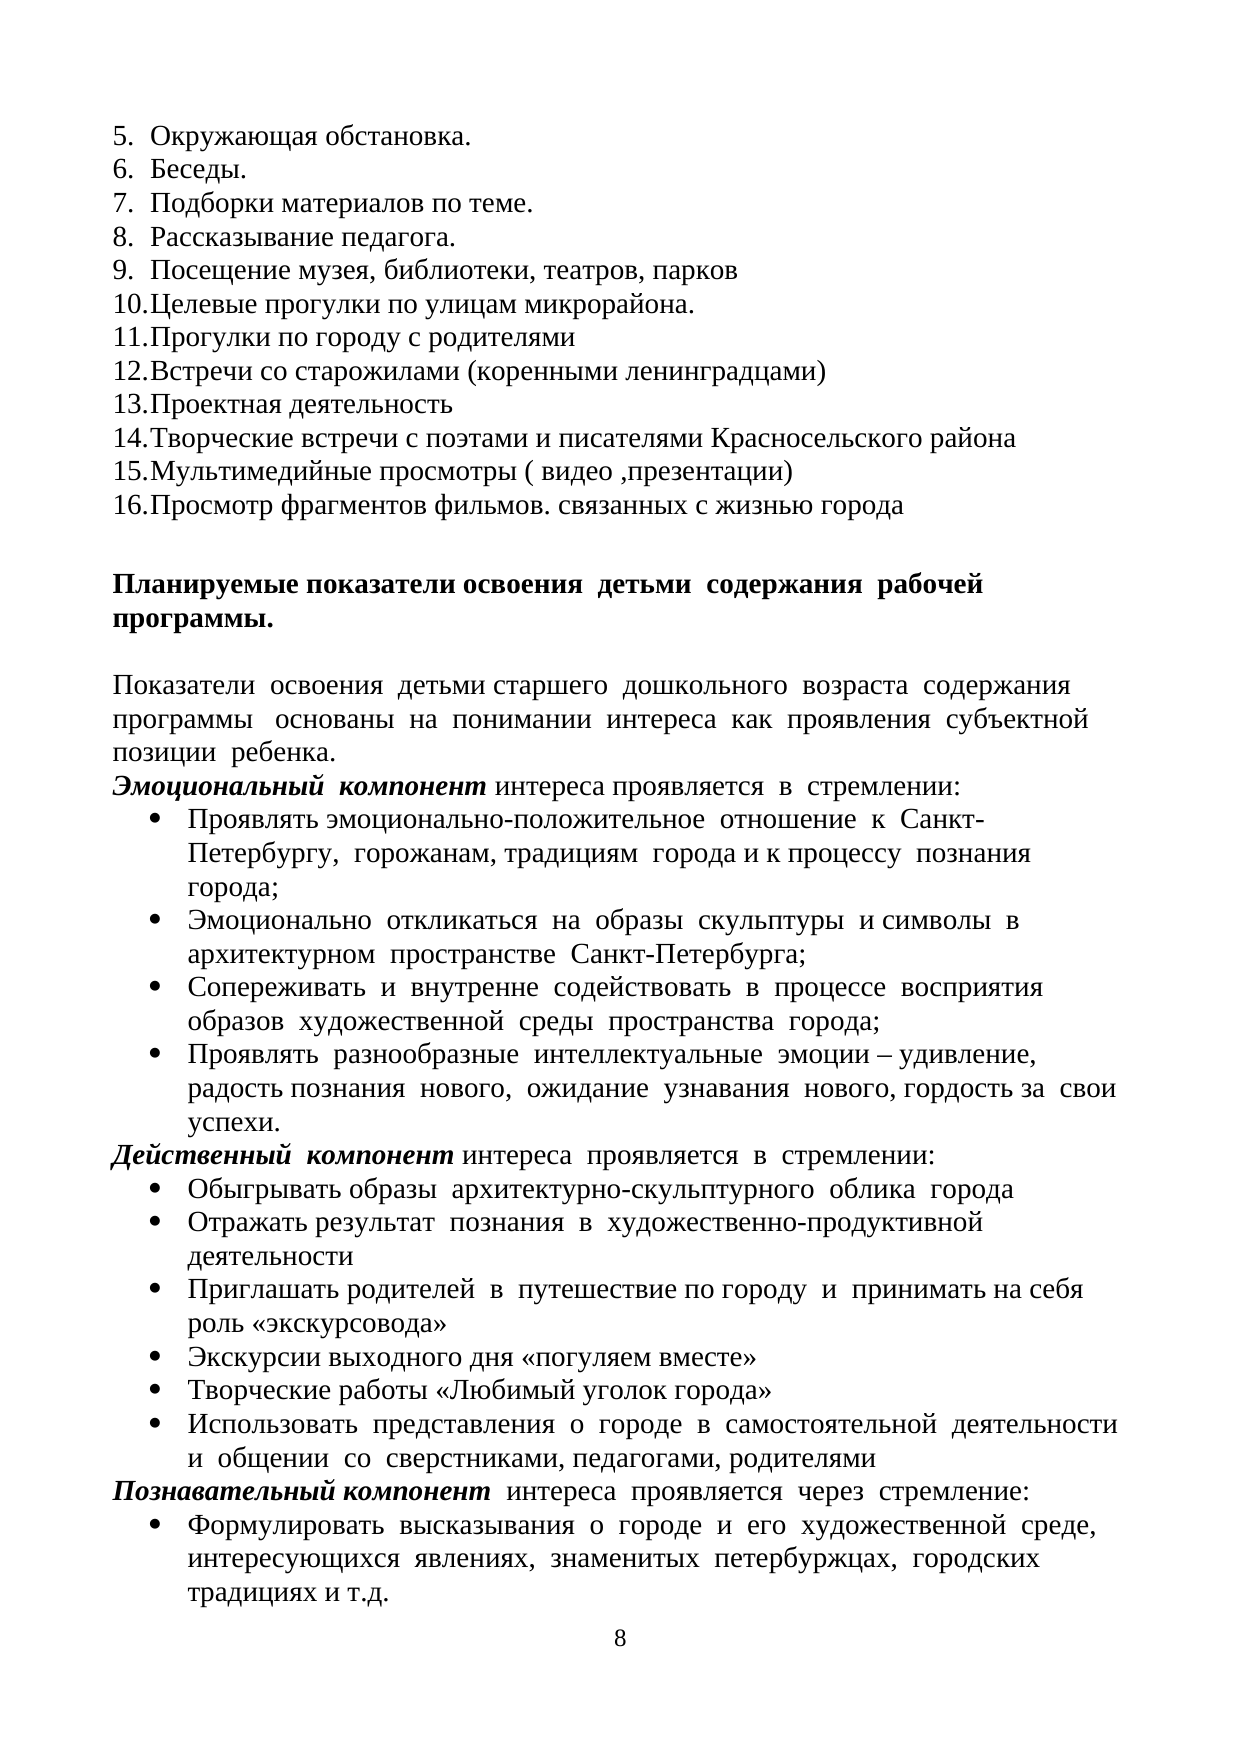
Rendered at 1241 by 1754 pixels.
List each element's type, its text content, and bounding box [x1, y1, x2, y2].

list Подборки материалов по теме. [112, 185, 1128, 219]
list Творческие встречи с поэтами и писателями Красносельского района [112, 420, 1128, 453]
list Сопереживать и внутренне содействовать в процессе восприятия образов художественной среды пространства города; [150, 969, 1128, 1037]
text Планируемые показатели освоения детьми содержания рабочей программы. [112, 567, 1128, 634]
list Проектная деятельность [112, 386, 1128, 420]
text Эмоциональный компонент интереса проявляется в стремлении: [112, 768, 1128, 801]
list Проявлять разнообразные интеллектуальные эмоции – удивление, радость познания нового, ожидание узнавания нового, гордость за свои успехи. [150, 1037, 1128, 1137]
list Приглашать родителей в путешествие по городу и принимать на себя роль «экскурсовода» [150, 1272, 1128, 1339]
list Использовать представления о городе в самостоятельной деятельности и общении со сверстниками, педагогами, родителями [150, 1406, 1128, 1473]
list Отражать результат познания в художественно-продуктивной деятельности [150, 1204, 1128, 1272]
text Показатели освоения детьми старшего дошкольного возраста содержания программы основаны на понимании интереса как проявления субъектной позиции ребенка. [112, 667, 1128, 768]
list Прогулки по городу с родителями [112, 319, 1128, 353]
list Мультимедийные просмотры ( видео ,презентации) [112, 453, 1128, 487]
list Рассказывание педагога. [112, 219, 1128, 252]
list Формулировать высказывания о городе и его художественной среде, интересующихся явлениях, знаменитых петербуржцах, городских традициях и т.д. [150, 1507, 1128, 1608]
list Встречи со старожилами (коренными ленинградцами) [112, 353, 1128, 386]
list Окружающая обстановка. [112, 118, 1128, 152]
list Просмотр фрагментов фильмов. связанных с жизнью города [112, 487, 1128, 521]
list Целевые прогулки по улицам микрорайона. [112, 286, 1128, 319]
text Познавательный компонент интереса проявляется через стремление: [112, 1473, 1128, 1507]
list Обыгрывать образы архитектурно-скульптурного облика города [150, 1171, 1128, 1204]
list Эмоционально откликаться на образы скульптуры и символы в архитектурном пространстве Санкт-Петербурга; [150, 902, 1128, 969]
list Проявлять эмоционально-положительное отношение к Санкт-Петербургу, горожанам, традициям города и к процессу познания города; [150, 801, 1128, 902]
list Посещение музея, библиотеки, театров, парков [112, 252, 1128, 286]
text Действенный компонент интереса проявляется в стремлении: [112, 1137, 1128, 1171]
list Экскурсии выходного дня «погуляем вместе» [150, 1339, 1128, 1372]
list Творческие работы «Любимый уголок города» [150, 1372, 1128, 1406]
list Беседы. [112, 152, 1128, 185]
